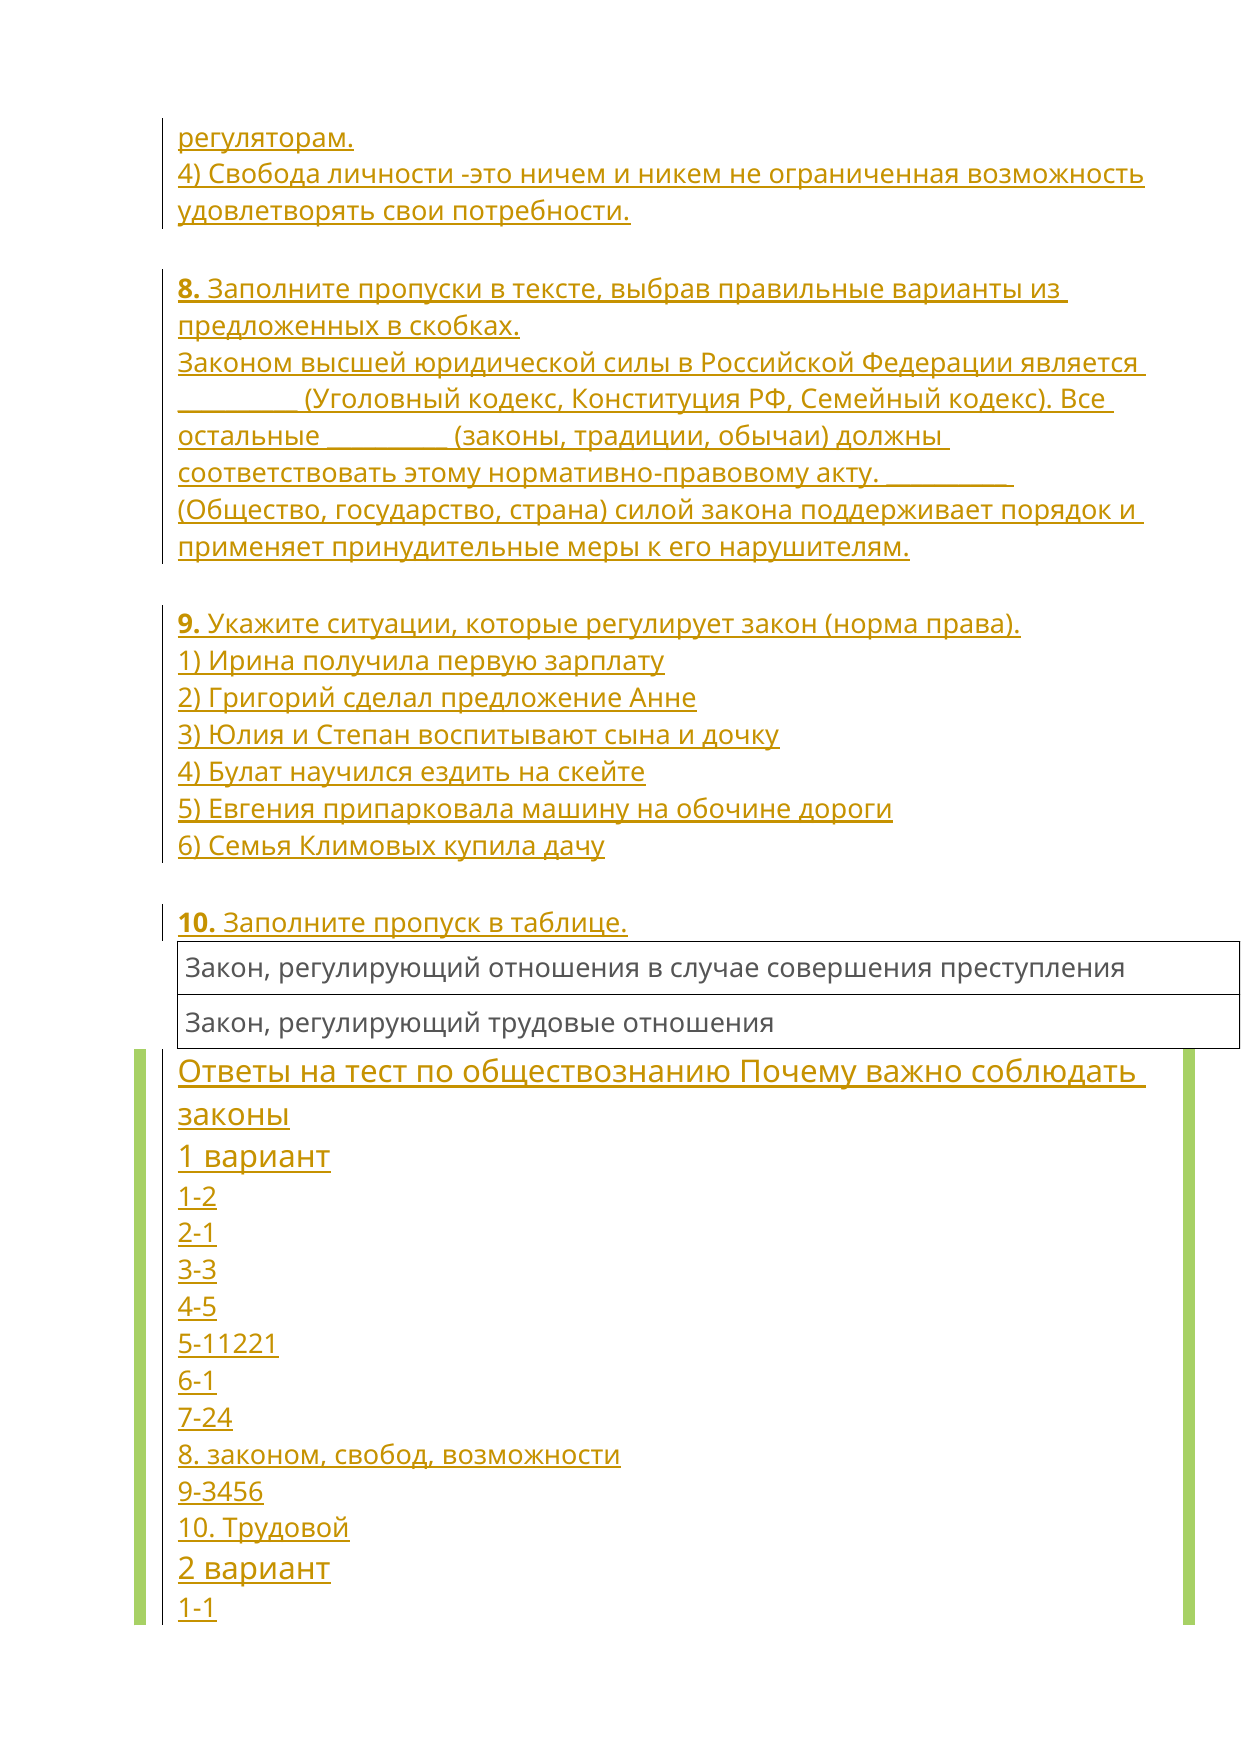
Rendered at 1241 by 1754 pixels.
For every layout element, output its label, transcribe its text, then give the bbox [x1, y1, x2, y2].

table_cell Закон, регулирующий трудовые отношения [178, 995, 1239, 1048]
table_header Закон, регулирующий отношения в случае совершения преступления [178, 942, 1239, 994]
